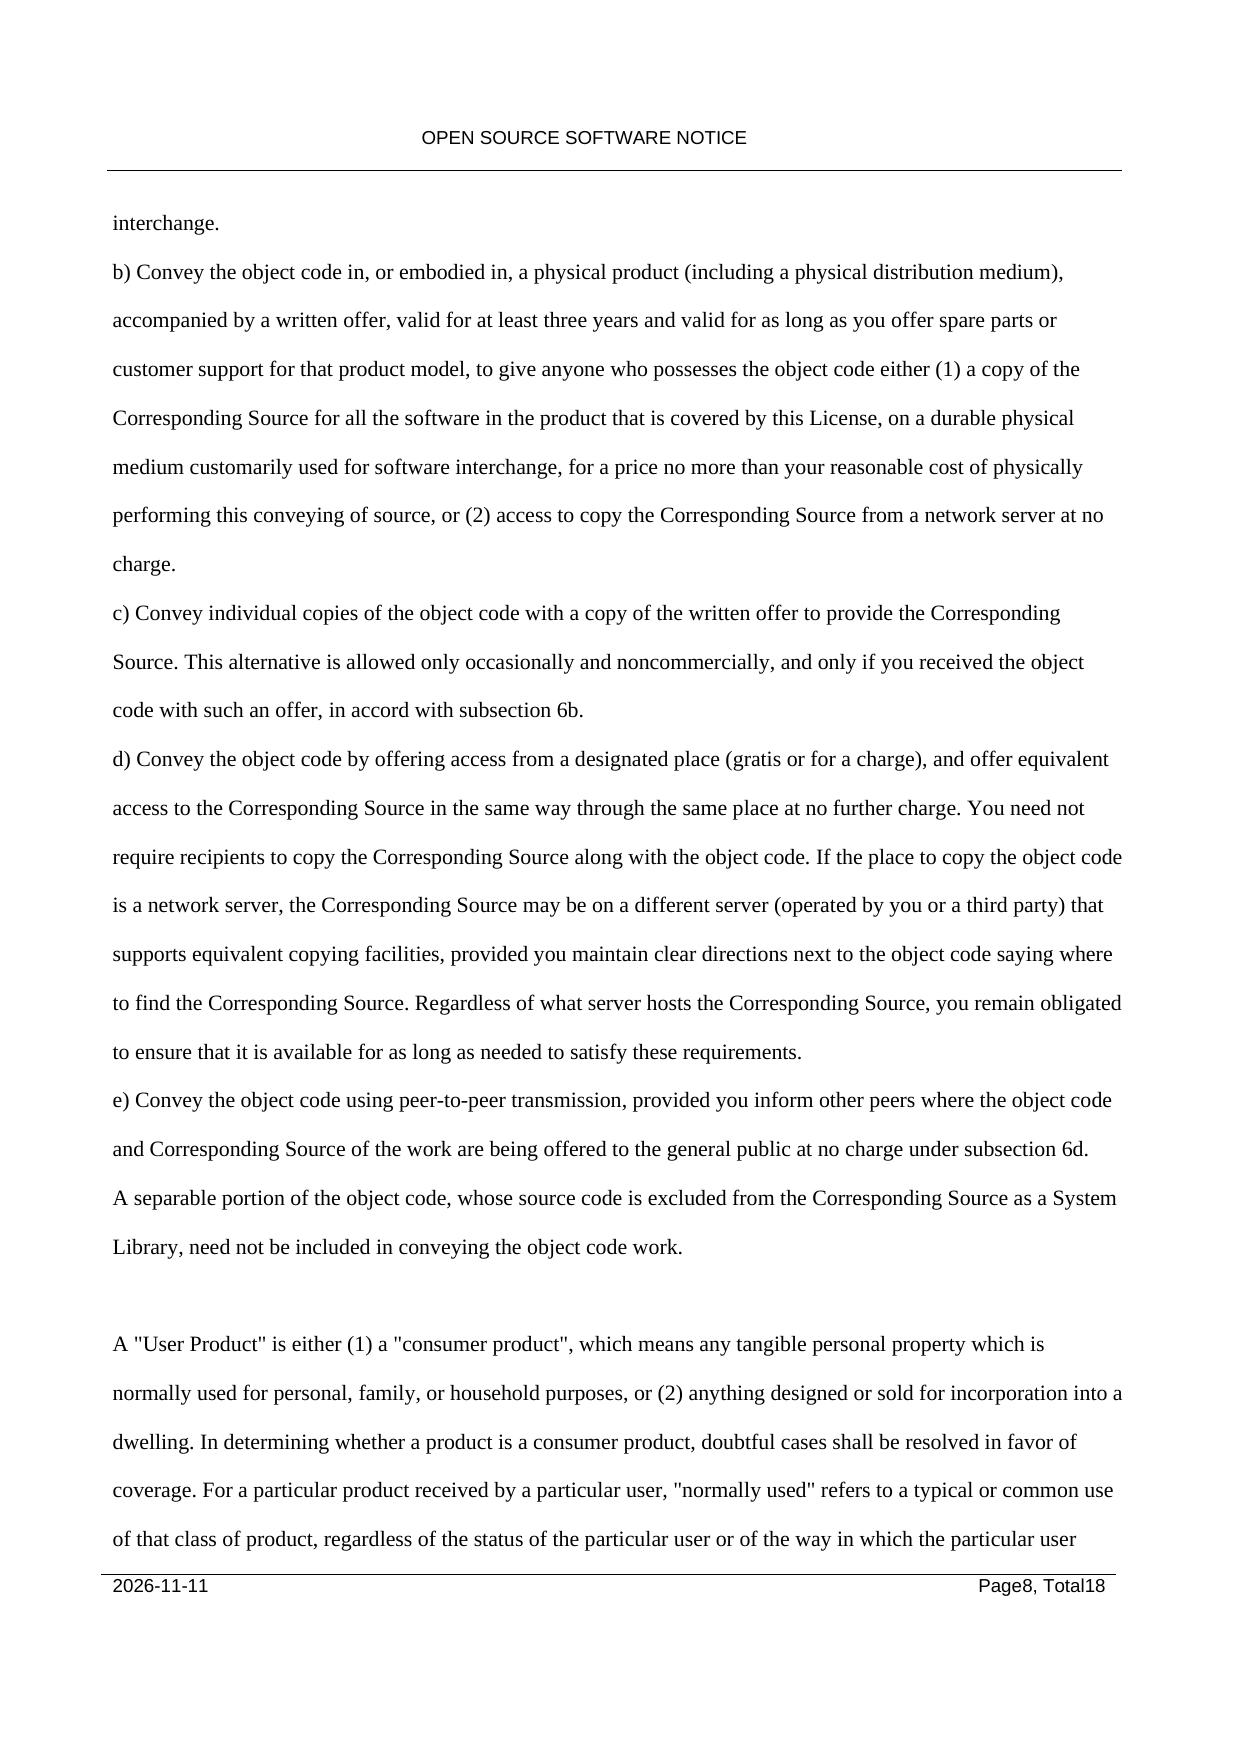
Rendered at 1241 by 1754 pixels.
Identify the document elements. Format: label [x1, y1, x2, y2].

text [112, 206, 1128, 1555]
